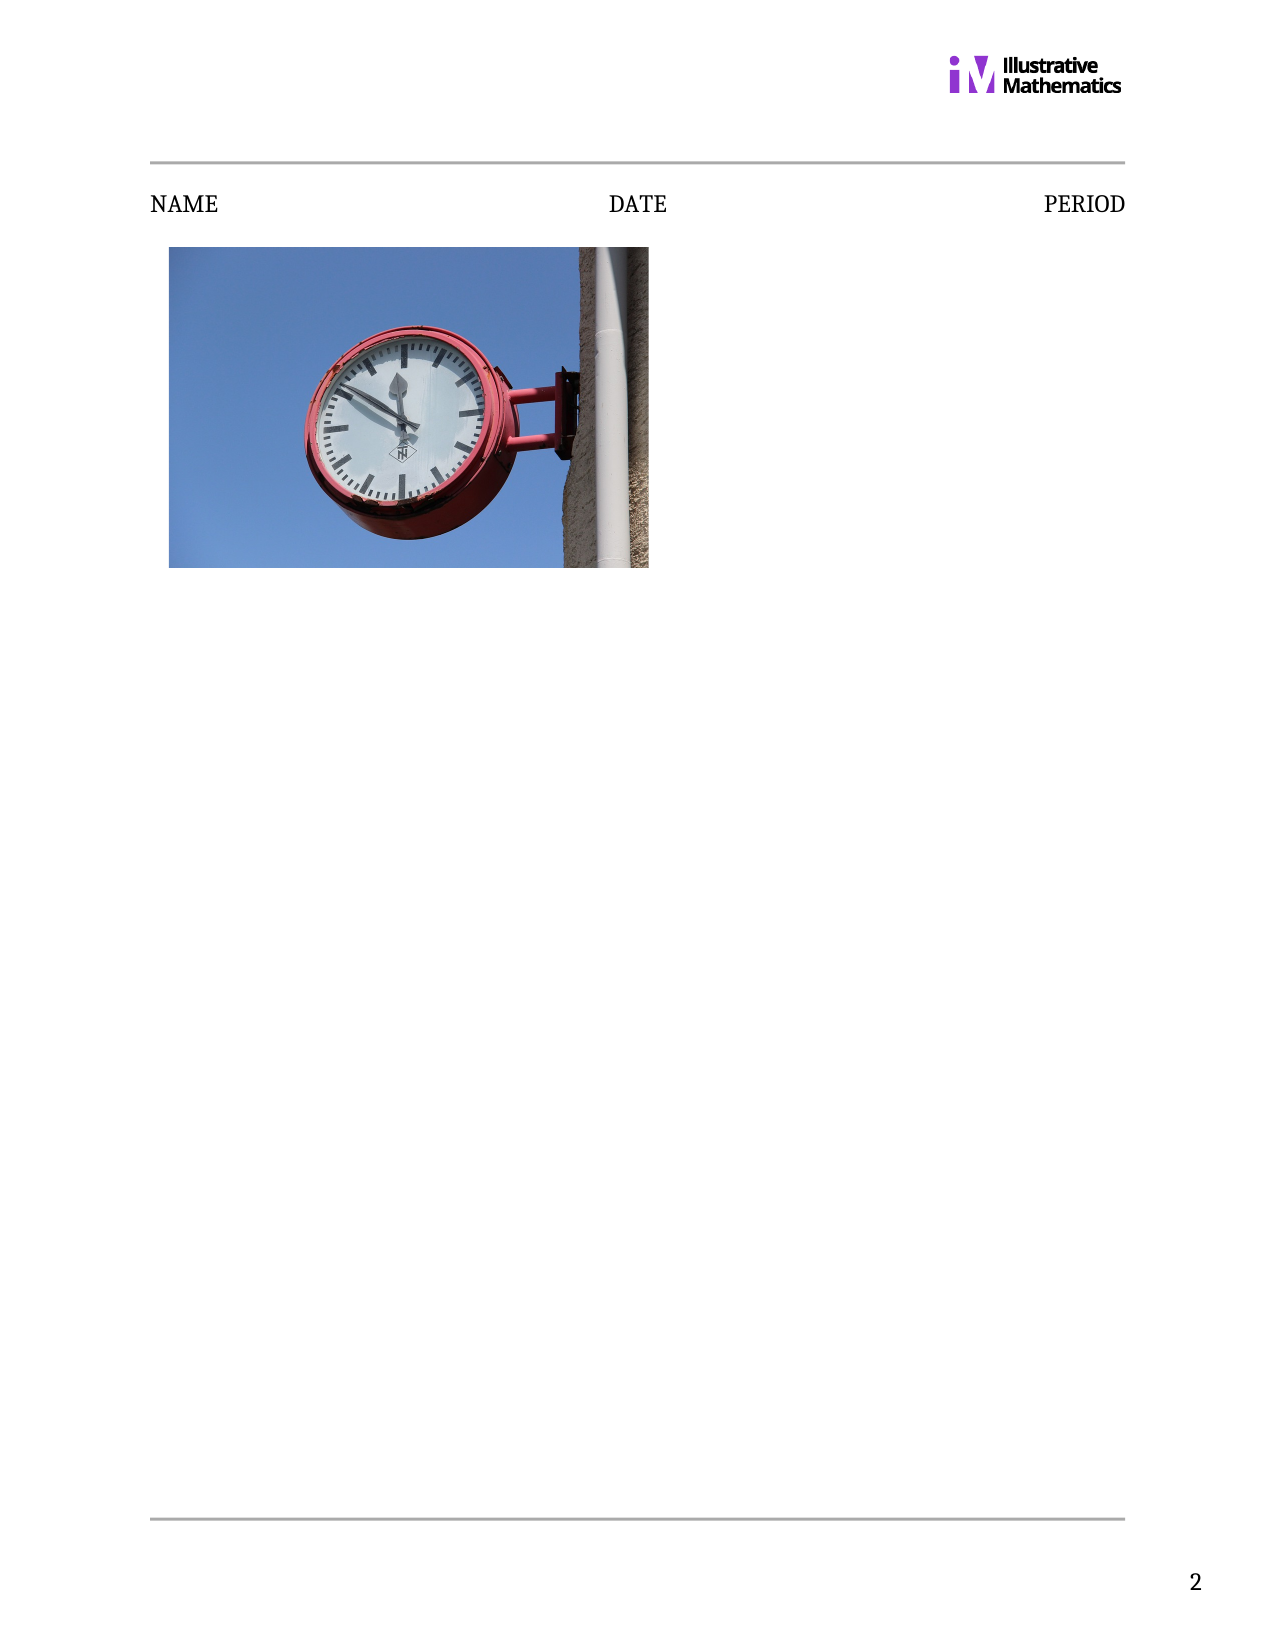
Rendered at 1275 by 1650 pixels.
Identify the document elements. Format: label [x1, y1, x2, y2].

picture [168, 247, 649, 568]
picture [949, 55, 1121, 93]
